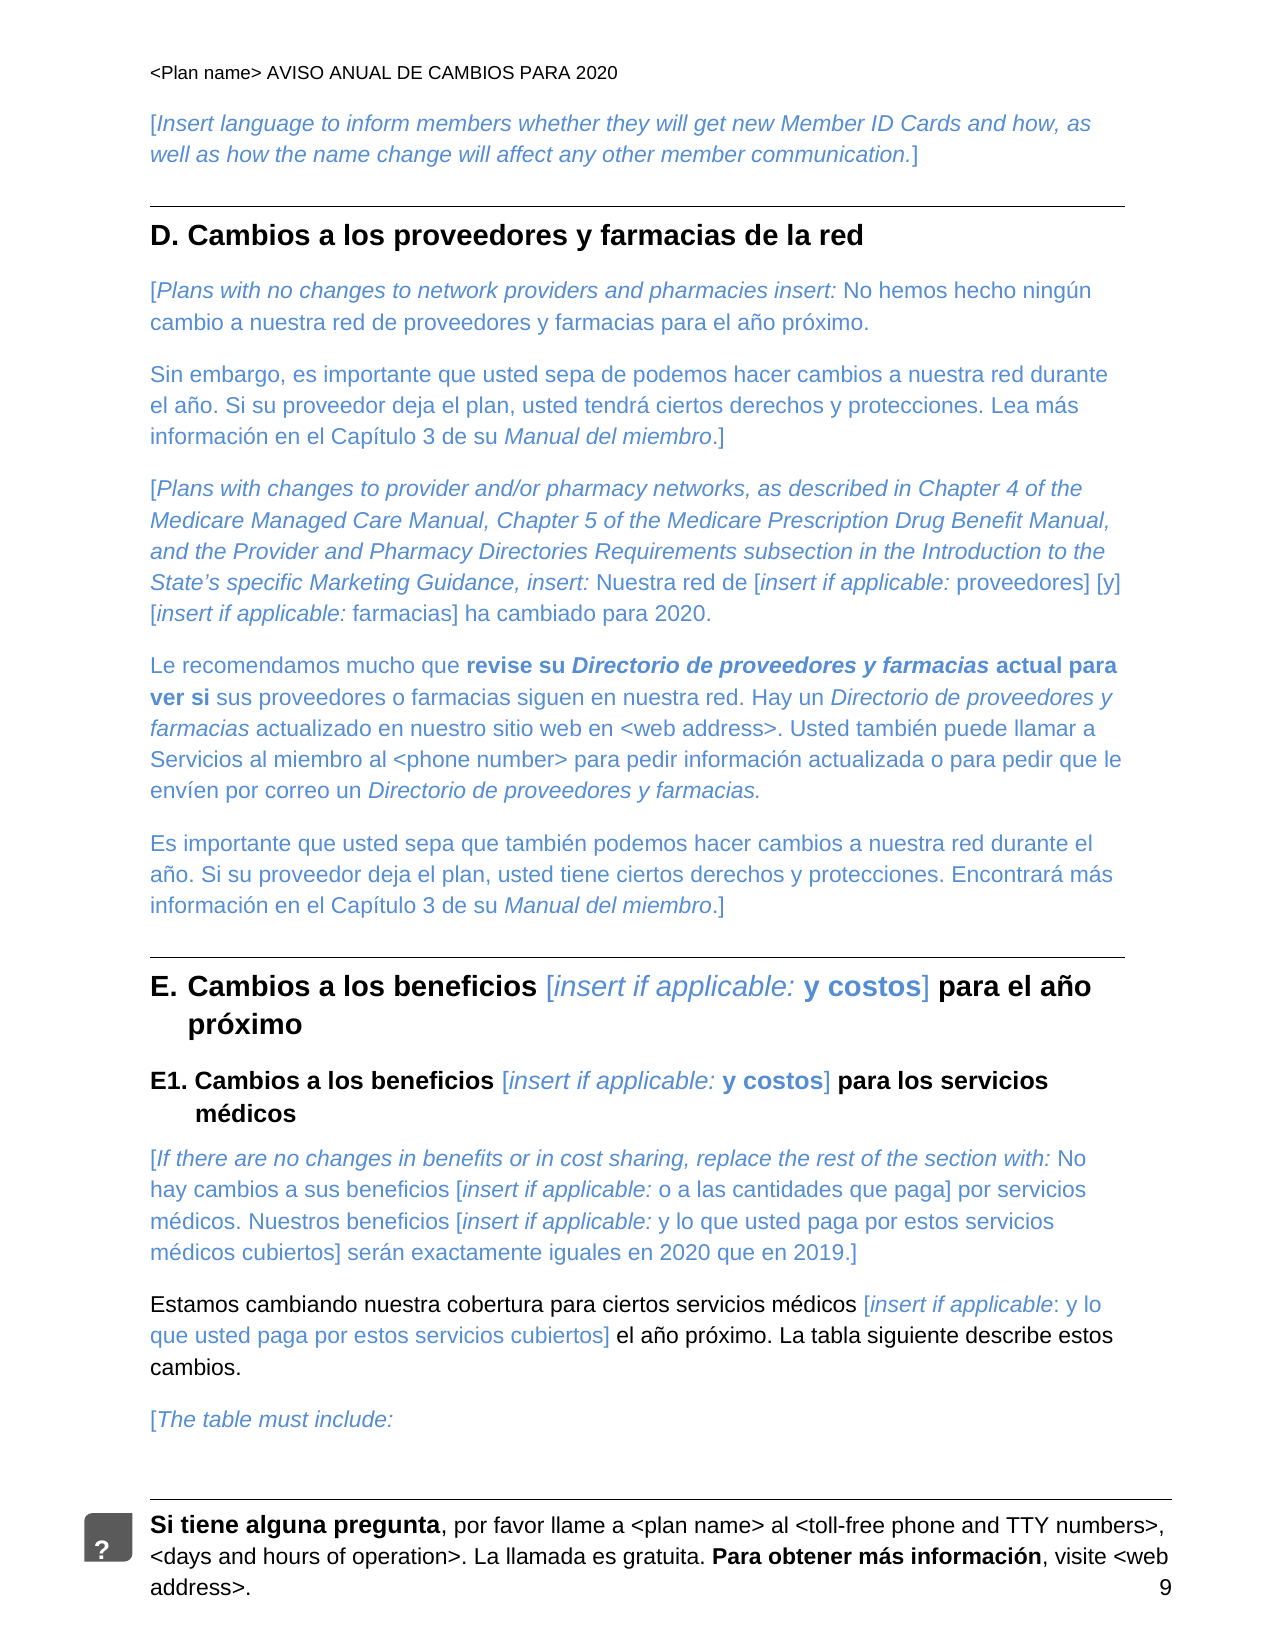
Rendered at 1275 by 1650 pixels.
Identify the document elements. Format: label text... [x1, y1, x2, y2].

text [Plans with no changes to network providers and pharmacies insert: No hemos hecho ningún cambio a nuestra red de proveedores y farmacias para el año próximo. [150, 274, 1125, 336]
text [If there are no changes in benefits or in cost sharing, replace the rest of the section with: No hay cambios a sus beneficios [insert if applicable: o a las cantidades que paga] por servicios médicos. Nuestros beneficios [insert if applicable: y lo que usted paga por estos servicios médicos cubiertos] serán exactamente iguales en 2020 que en 2019.] [150, 1142, 1125, 1267]
text [Plans with changes to provider and/or pharmacy networks, as described in Chapter 4 of the Medicare Managed Care Manual, Chapter 5 of the Medicare Prescription Drug Benefit Manual, and the Provider and Pharmacy Directories Requirements subsection in the Introduction to the State’s specific Marketing Guidance, insert: Nuestra red de [insert if applicable: proveedores] [y] [insert if applicable: farmacias] ha cambiado para 2020. [150, 472, 1125, 628]
text Sin embargo, es importante que usted sepa de podemos hacer cambios a nuestra red durante el año. Si su proveedor deja el plan, usted tendrá ciertos derechos y protecciones. Lea más información en el Capítulo 3 de su Manual del miembro.] [150, 357, 1125, 451]
text Le recomendamos mucho que revise su Directorio de proveedores y farmacias actual para ver si sus proveedores o farmacias siguen en nuestra red. Hay un Directorio de proveedores y farmacias actualizado en nuestro sitio web en <web address>. Usted también puede llamar a Servicios al miembro al <phone number> para pedir información actualizada o para pedir que le envíen por correo un Directorio de proveedores y farmacias. [150, 649, 1125, 805]
text [The table must include: [150, 1402, 1125, 1433]
subtitle D. Cambios a los proveedores y farmacias de la red [150, 207, 1125, 253]
text Estamos cambiando nuestra cobertura para ciertos servicios médicos [insert if applicable: y lo que usted paga por estos servicios cubiertos] el año próximo. La tabla siguiente describe estos cambios. [150, 1287, 1125, 1381]
text [Insert language to inform members whether they will get new Member ID Cards and how, as well as how the name change will affect any other member communication.] [150, 106, 1125, 169]
subtitle E. Cambios a los beneficios [insert if applicable: y costos] para el año próximo [150, 958, 1125, 1042]
subtitle E1. Cambios a los beneficios [insert if applicable: y costos] para los servicios médicos [150, 1062, 1050, 1129]
text Es importante que usted sepa que también podemos hacer cambios a nuestra red durante el año. Si su proveedor deja el plan, usted tiene ciertos derechos y protecciones. Encontrará más información en el Capítulo 3 de su Manual del miembro.] [150, 826, 1125, 920]
